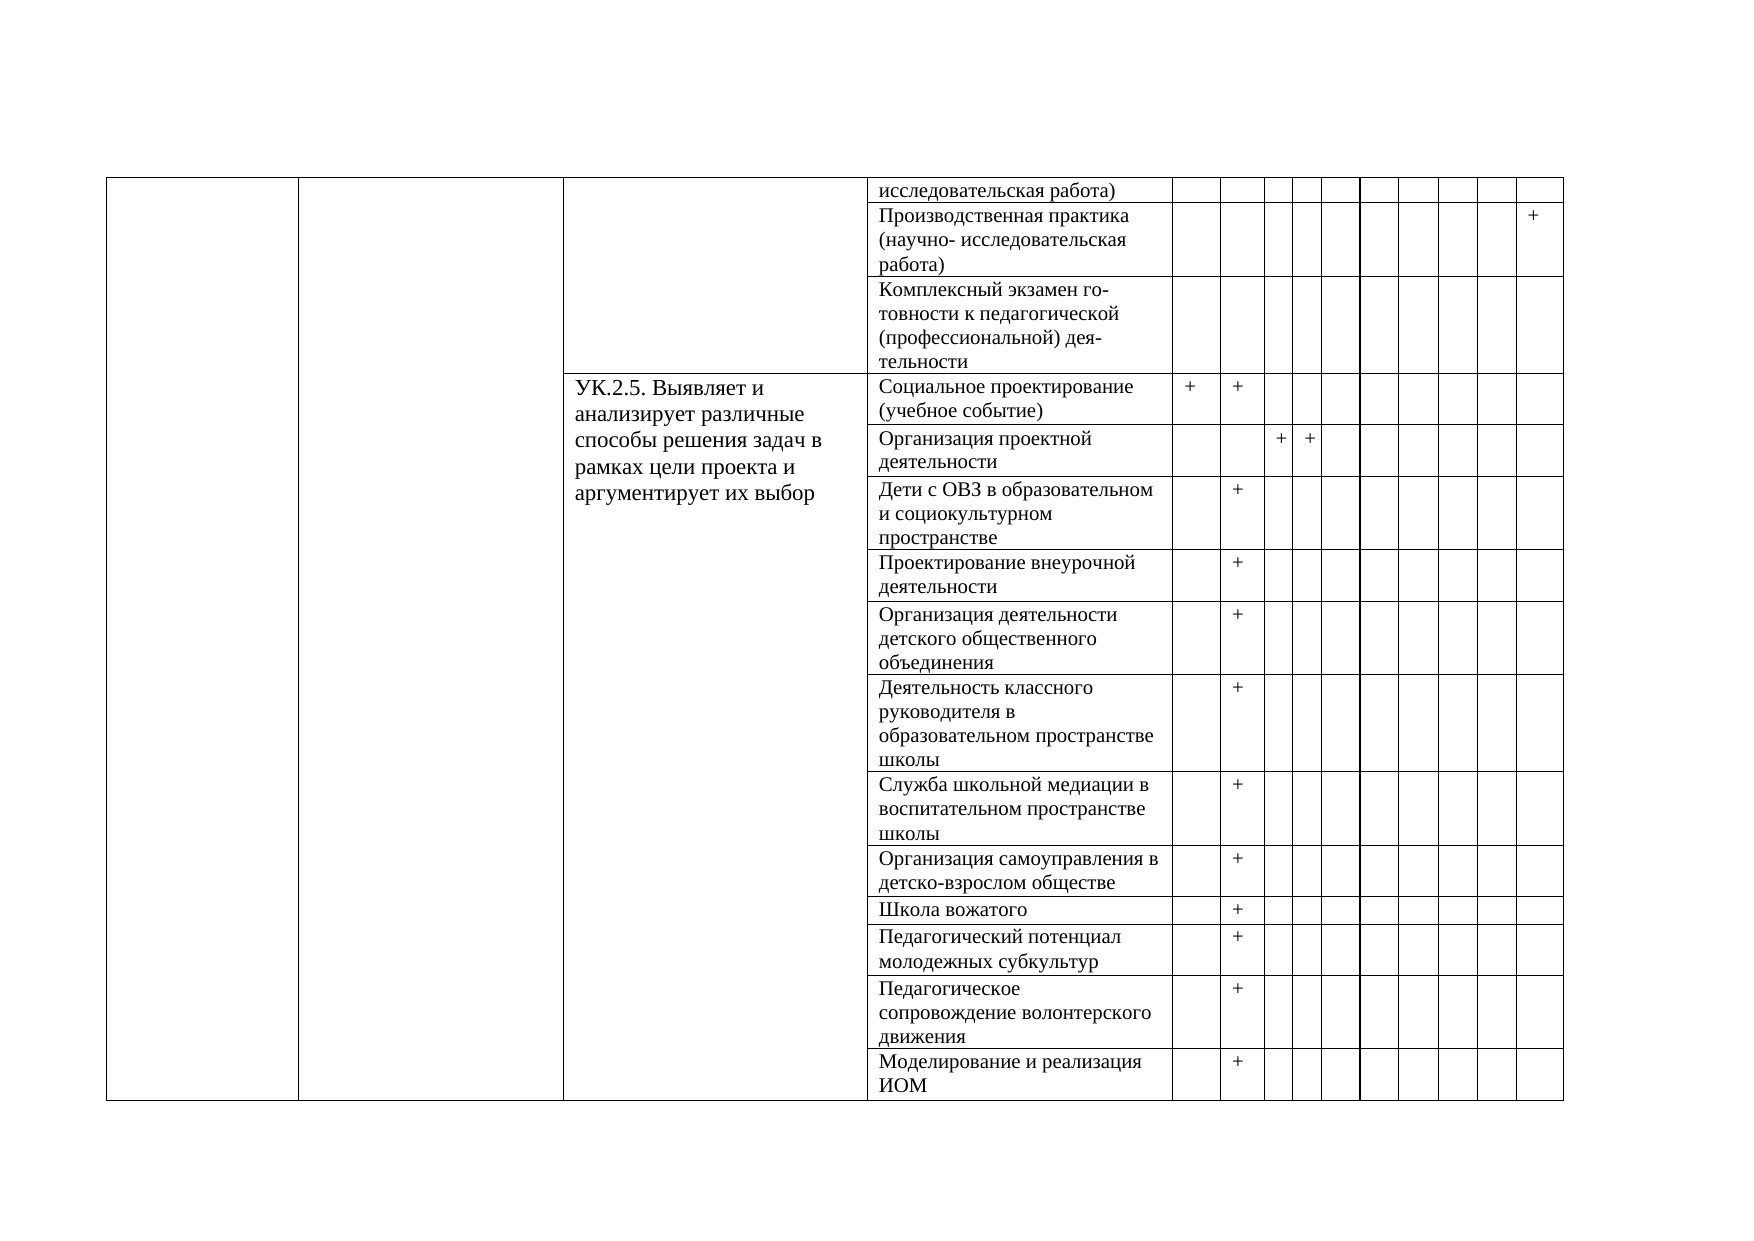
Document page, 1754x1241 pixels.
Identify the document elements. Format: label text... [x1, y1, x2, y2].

table_cell [1399, 772, 1438, 844]
table_cell [1173, 550, 1220, 601]
table_cell [1265, 477, 1292, 549]
table_cell Производственная практика (научно- исследовательская работа) [868, 203, 1172, 276]
table_cell [1173, 897, 1220, 923]
table_cell [1517, 550, 1563, 601]
table_cell [1517, 374, 1563, 424]
table_cell + [1221, 846, 1264, 896]
table_cell [1399, 277, 1438, 373]
table_cell [1265, 846, 1292, 896]
table_cell [1173, 602, 1220, 674]
table_cell Проектирование внеурочной деятельности [868, 550, 1172, 601]
table_cell [1439, 425, 1477, 476]
table_cell [1517, 477, 1563, 549]
table_cell [1361, 178, 1398, 202]
table_cell [1399, 203, 1438, 276]
table_cell [1399, 897, 1438, 923]
table_cell [1361, 477, 1398, 549]
table_cell [1322, 675, 1359, 771]
table_cell [1293, 976, 1321, 1048]
table_cell [1361, 602, 1398, 674]
table_cell [1439, 550, 1477, 601]
table_cell [1517, 675, 1563, 771]
table_cell [1265, 277, 1292, 373]
table_cell [1478, 976, 1516, 1048]
table_cell [1322, 550, 1359, 601]
table_cell [1361, 925, 1398, 975]
table_cell [1293, 602, 1321, 674]
table_cell [1322, 1049, 1359, 1100]
table_cell + [1221, 374, 1264, 424]
table_cell [1361, 675, 1398, 771]
table_cell Служба школьной медиации в воспитательном пространстве школы [868, 772, 1172, 844]
table_cell [1478, 846, 1516, 896]
table_cell + [1517, 203, 1563, 276]
table_cell Комплексный экзамен го-товности к педагогической (профессиональной) дея-тельности [868, 277, 1172, 373]
table_cell [1439, 277, 1477, 373]
table_cell [1173, 675, 1220, 771]
table_cell Социальное проектирование (учебное событие) [868, 374, 1172, 424]
table_cell [1265, 178, 1292, 202]
table_cell [1439, 374, 1477, 424]
table_cell [1399, 425, 1438, 476]
table_cell [1173, 203, 1220, 276]
table_cell [1265, 203, 1292, 276]
table_cell [1399, 675, 1438, 771]
table_cell Организация проектной деятельности [868, 425, 1172, 476]
table_cell + [1478, 178, 1516, 202]
table_cell [1361, 846, 1398, 896]
table_cell [1439, 772, 1477, 844]
table_cell [1322, 846, 1359, 896]
table_cell [1399, 925, 1438, 975]
table_cell + [1221, 602, 1264, 674]
table_cell + [1221, 772, 1264, 844]
table_cell [1322, 897, 1359, 923]
table_cell [1173, 846, 1220, 896]
table_cell Организация самоуправления в детско-взрослом обществе [868, 846, 1172, 896]
table_cell [1439, 675, 1477, 771]
table_cell [1293, 897, 1321, 923]
table_cell [1517, 925, 1563, 975]
table_cell [1517, 178, 1563, 202]
table_cell [1478, 374, 1516, 424]
table_cell [1322, 178, 1359, 202]
table_cell [1361, 772, 1398, 844]
table_cell [1361, 203, 1398, 276]
table_cell + [1221, 675, 1264, 771]
table_cell [1265, 897, 1292, 923]
table_cell [1361, 277, 1398, 373]
table_cell Деятельность классного руководителя в образовательном пространстве школы [868, 675, 1172, 771]
table_cell [1322, 203, 1359, 276]
table_cell [1361, 550, 1398, 601]
table_cell [1399, 477, 1438, 549]
table_cell [1478, 772, 1516, 844]
table_cell [1517, 897, 1563, 923]
table_cell [1293, 277, 1321, 373]
table_cell [1399, 178, 1438, 202]
table_cell Моделирование и реализация ИОМ [868, 1049, 1172, 1100]
table_cell [1517, 846, 1563, 896]
table_cell [1221, 178, 1264, 202]
table_cell [1265, 1049, 1292, 1100]
table_cell [1439, 925, 1477, 975]
table_cell [1322, 425, 1359, 476]
table_cell [1173, 425, 1220, 476]
table_cell Педагогическое сопровождение волонтерского движения [868, 976, 1172, 1048]
table_cell Организация деятельности детского общественного объединения [868, 602, 1172, 674]
table_cell [1265, 550, 1292, 601]
table_cell [1478, 477, 1516, 549]
table_cell [1361, 374, 1398, 424]
table_cell [1221, 277, 1264, 373]
table_cell [1173, 477, 1220, 549]
table_cell [1439, 203, 1477, 276]
table_cell [1293, 178, 1321, 202]
table_cell [1221, 425, 1264, 476]
table_cell [1173, 178, 1220, 202]
table_cell + [1221, 925, 1264, 975]
table_cell [1439, 976, 1477, 1048]
table_cell [1439, 178, 1477, 202]
table_cell [1265, 772, 1292, 844]
table_cell Дети с ОВЗ в образовательном и социокультурном пространстве [868, 477, 1172, 549]
table_cell [1361, 425, 1398, 476]
table_cell [1173, 976, 1220, 1048]
table_cell [1439, 477, 1477, 549]
table_cell [1478, 277, 1516, 373]
table_cell УК.2.5. Выявляет и анализирует различные способы решения задач в рамках цели проекта и аргументирует их выбор [564, 374, 867, 1100]
table_cell [1293, 203, 1321, 276]
table_cell [1439, 897, 1477, 923]
table_cell [1439, 602, 1477, 674]
table_cell [1517, 772, 1563, 844]
table_cell [1399, 550, 1438, 601]
table_cell [1293, 477, 1321, 549]
table_cell [1293, 925, 1321, 975]
table_cell [1173, 772, 1220, 844]
table_cell [1322, 925, 1359, 975]
table_cell [1322, 602, 1359, 674]
table_cell [1478, 203, 1516, 276]
table_cell [1265, 675, 1292, 771]
table_cell [1478, 925, 1516, 975]
table_cell [1439, 1049, 1477, 1100]
table_cell [1517, 976, 1563, 1048]
table_cell [1399, 846, 1438, 896]
table_cell [1399, 602, 1438, 674]
table_cell [1478, 425, 1516, 476]
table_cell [868, 178, 1172, 202]
table_cell [1265, 602, 1292, 674]
table_cell + [1293, 425, 1321, 476]
table_cell [1293, 675, 1321, 771]
table_cell [1478, 897, 1516, 923]
table_cell [1478, 1049, 1516, 1100]
table_cell [1517, 1049, 1563, 1100]
table_cell [1322, 277, 1359, 373]
table_cell [1322, 477, 1359, 549]
table_cell [1478, 550, 1516, 601]
table_cell [1361, 976, 1398, 1048]
table_cell [1322, 976, 1359, 1048]
table_cell + [1265, 425, 1292, 476]
table_cell [1293, 550, 1321, 601]
table_cell [1265, 925, 1292, 975]
table_cell [1322, 772, 1359, 844]
table_cell [1361, 1049, 1398, 1100]
table_cell Педагогический потенциал молодежных субкультур [868, 925, 1172, 975]
table_cell [1399, 976, 1438, 1048]
table_cell [1322, 374, 1359, 424]
table_cell [1293, 772, 1321, 844]
table_cell [1293, 846, 1321, 896]
table_cell [1293, 1049, 1321, 1100]
table_cell + [1221, 897, 1264, 923]
table_cell [1221, 203, 1264, 276]
table_cell [1173, 925, 1220, 975]
table_cell [1517, 425, 1563, 476]
table_cell [1173, 1049, 1220, 1100]
table_cell [1361, 897, 1398, 923]
table_cell + [1221, 550, 1264, 601]
table_cell [1399, 374, 1438, 424]
table_cell [1439, 846, 1477, 896]
table_cell [1265, 374, 1292, 424]
table_cell [1478, 675, 1516, 771]
table_cell [1399, 1049, 1438, 1100]
table_cell [1173, 277, 1220, 373]
table_cell Школа вожатого [868, 897, 1172, 923]
table_cell [1517, 277, 1563, 373]
table_cell [1517, 602, 1563, 674]
table_cell + [1221, 477, 1264, 549]
table_cell + [1221, 976, 1264, 1048]
table_cell [1293, 374, 1321, 424]
table_cell + [1221, 1049, 1264, 1100]
table_cell [1478, 602, 1516, 674]
table_cell + [1173, 374, 1220, 424]
table_cell [1265, 976, 1292, 1048]
